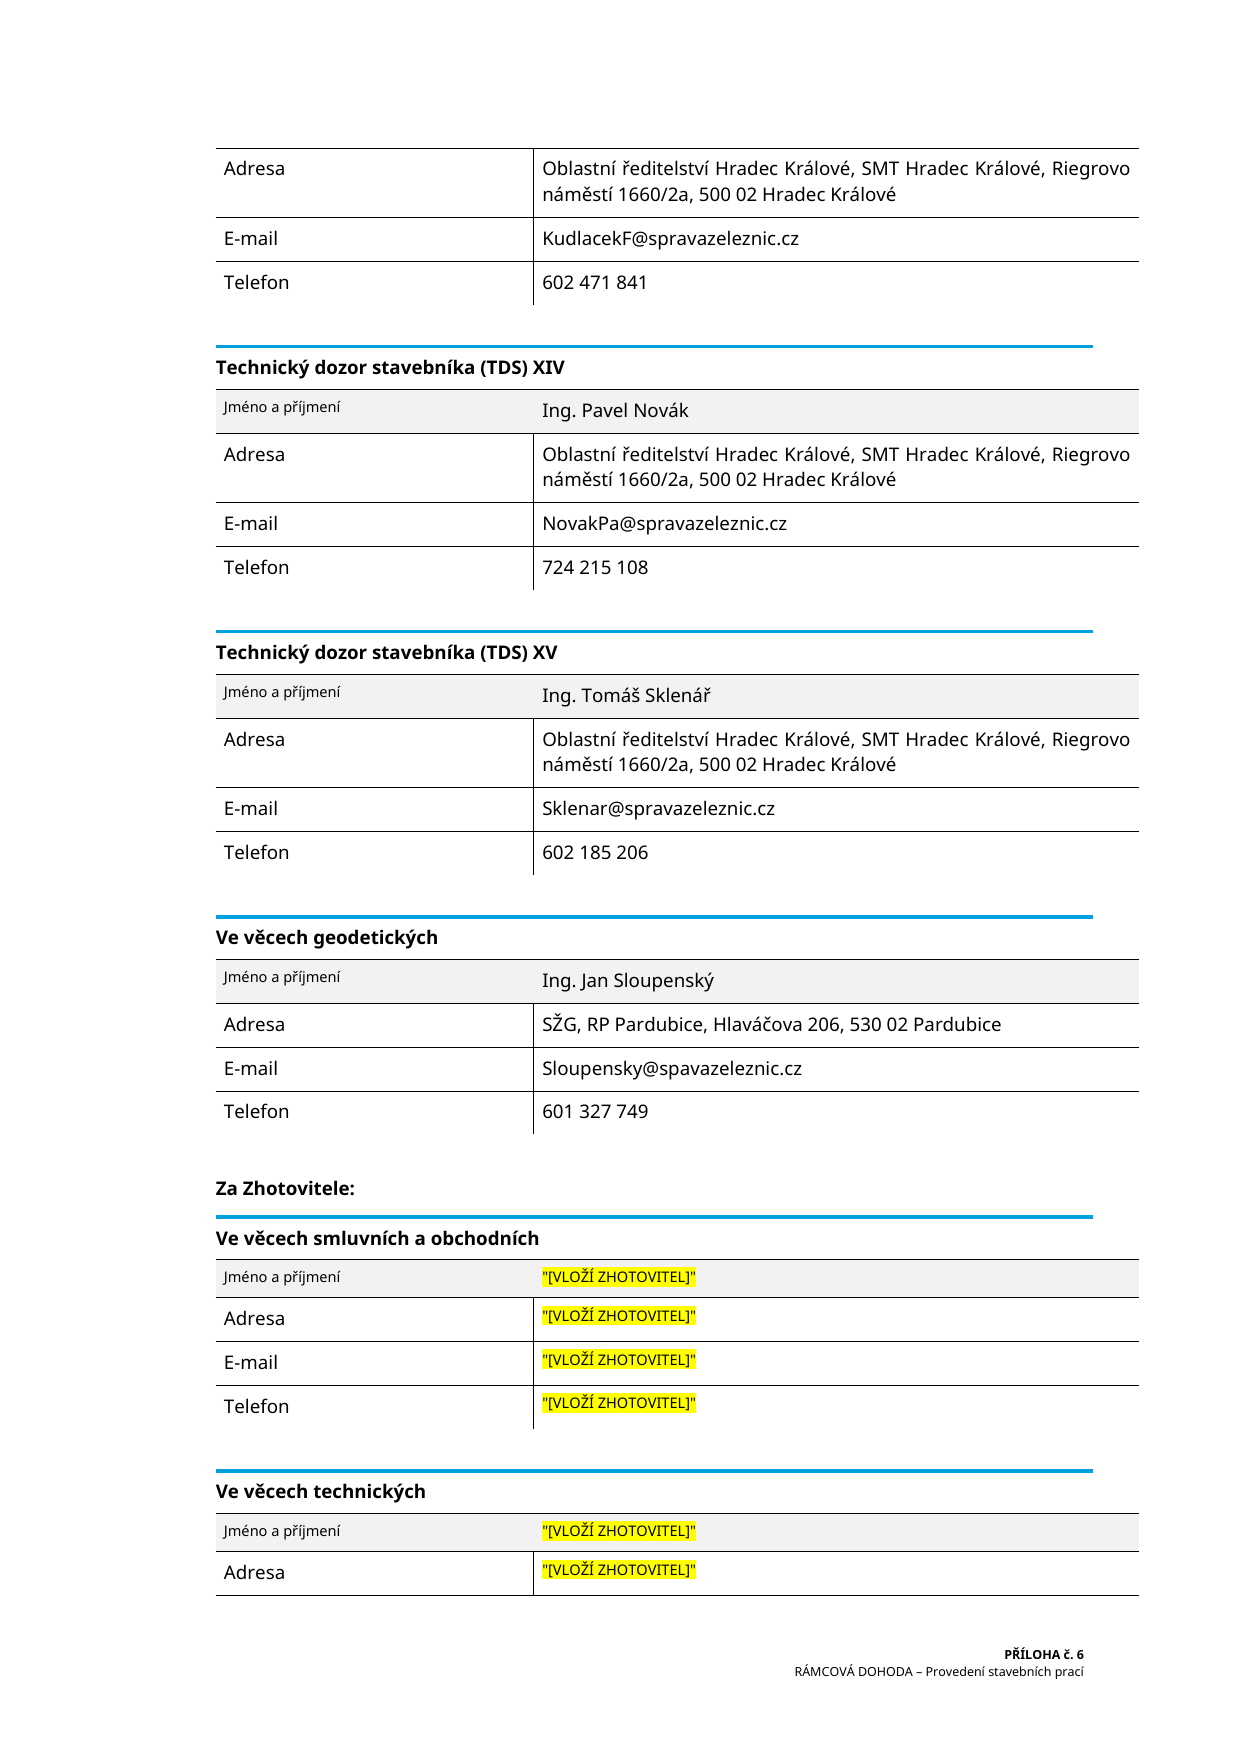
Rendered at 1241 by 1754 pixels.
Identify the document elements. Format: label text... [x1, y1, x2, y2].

table_cell "[VLOŽÍ ZHOTOVITEL]" [534, 1386, 1139, 1429]
table_header Jméno a příjmení [216, 1514, 534, 1551]
text Ve věcech geodetických [216, 919, 1093, 950]
table_cell Telefon [216, 832, 533, 875]
table_header Jméno a příjmení [216, 1260, 534, 1297]
table_cell Telefon [216, 547, 533, 590]
table_header Jméno a příjmení [216, 960, 534, 1003]
table_header "[VLOŽÍ ZHOTOVITEL]" [534, 1260, 1139, 1297]
table_header Ing. Tomáš Sklenář [534, 675, 1139, 718]
table_cell NovakPa@spravazeleznic.cz [534, 503, 1139, 546]
text Ve věcech technických [216, 1473, 1093, 1504]
table_cell E-mail [216, 1048, 533, 1091]
table_cell "[VLOŽÍ ZHOTOVITEL]" [534, 1298, 1139, 1341]
table_header Ing. Pavel Novák [534, 390, 1139, 433]
text Za Zhotovitele: [216, 1175, 1093, 1200]
table_header Jméno a příjmení [216, 675, 534, 718]
table_cell E-mail [216, 503, 533, 546]
text Ve věcech smluvních a obchodních [216, 1219, 1093, 1250]
table_cell Oblastní ředitelství Hradec Králové, SMT Hradec Králové, Riegrovo náměstí 1660/2a, 500 02 Hradec Králové [534, 434, 1139, 502]
table_cell 724 215 108 [534, 547, 1139, 590]
table_cell 602 471 841 [534, 262, 1139, 304]
table_header Ing. Jan Sloupenský [534, 960, 1139, 1003]
table_cell Adresa [216, 434, 533, 502]
table_cell Telefon [216, 1386, 533, 1429]
table_header "[VLOŽÍ ZHOTOVITEL]" [534, 1514, 1139, 1551]
table_cell 601 327 749 [534, 1092, 1139, 1134]
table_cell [534, 1552, 1139, 1595]
table_cell Telefon [216, 1092, 533, 1134]
table_cell E-mail [216, 1342, 533, 1385]
table_cell Adresa [216, 149, 533, 217]
table_cell Sloupensky@spavazeleznic.cz [534, 1048, 1139, 1091]
table_cell E-mail [216, 218, 533, 261]
table_cell Adresa [216, 1552, 533, 1595]
table_cell 602 185 206 [534, 832, 1139, 875]
table_cell KudlacekF@spravazeleznic.cz [534, 218, 1139, 261]
table_cell Adresa [216, 1298, 533, 1341]
table_cell Telefon [216, 262, 533, 304]
text Technický dozor stavebníka (TDS) XV [216, 633, 1093, 665]
table_cell Adresa [216, 1004, 533, 1047]
text Technický dozor stavebníka (TDS) XIV [216, 348, 1093, 380]
table_cell "[VLOŽÍ ZHOTOVITEL]" [534, 1342, 1139, 1385]
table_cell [534, 149, 1139, 217]
table_header Jméno a příjmení [216, 390, 534, 433]
table_cell E-mail [216, 788, 533, 831]
table_cell Oblastní ředitelství Hradec Králové, SMT Hradec Králové, Riegrovo náměstí 1660/2a, 500 02 Hradec Králové [534, 719, 1139, 787]
table_cell Adresa [216, 719, 533, 787]
table_cell SŽG, RP Pardubice, Hlaváčova 206, 530 02 Pardubice [534, 1004, 1139, 1047]
table_cell Sklenar@spravazeleznic.cz [534, 788, 1139, 831]
